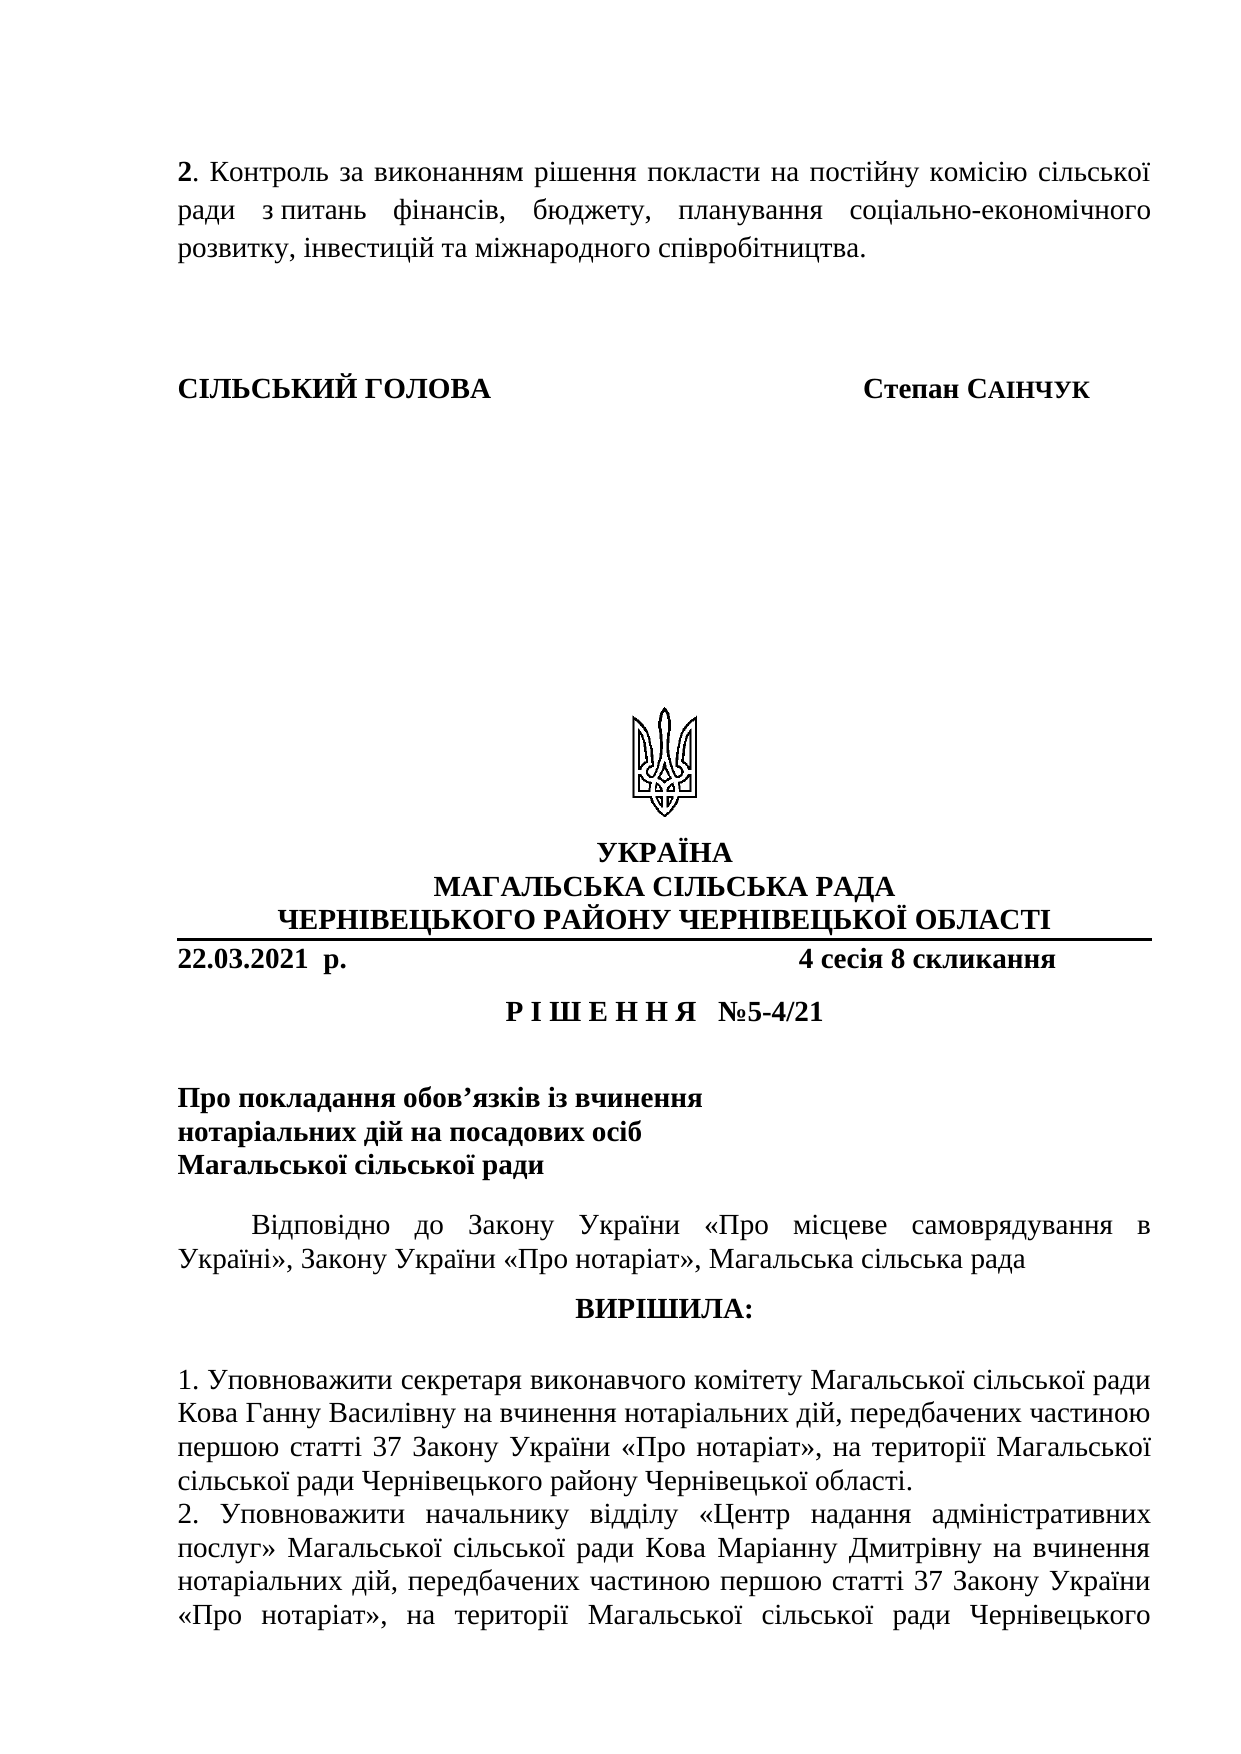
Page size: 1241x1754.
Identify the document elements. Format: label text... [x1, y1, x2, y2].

text нотаріальних дій на посадових осіб [177, 1114, 1152, 1147]
text ВИРІШИЛА: [177, 1291, 1152, 1324]
text МАГАЛЬСЬКА СІЛЬСЬКА РАДА [177, 869, 1152, 902]
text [177, 1496, 1152, 1630]
text 1. Уповноважити секретаря виконавчого комітету Магальської сільської ради Кова Ганну Василівну на вчинення нотаріальних дій, передбачених частиною першою статті 37 Закону України «Про нотаріат», на території Магальської сільської ради Чернівецького району Чернівецької області. [177, 1362, 1152, 1496]
text СІЛЬСЬКИЙ ГОЛОВА Степан САІНЧУК [177, 371, 1152, 404]
text УКРАЇНА [177, 835, 1152, 869]
text 22.03.2021 р. 4 сесія 8 скликання [177, 941, 1152, 974]
text Про покладання обов’язків із вчинення [177, 1080, 1152, 1114]
picture [628, 704, 701, 819]
text Відповідно до Закону України «Про місцеве самоврядування в Україні», Закону України «Про нотаріат», Магальська сільська рада [177, 1207, 1152, 1274]
text Магальської сільської ради [177, 1147, 1152, 1181]
text 2. Контроль за виконанням рішення покласти на постійну комісію сільської ради з питань фінансів, бюджету, планування соціально-економічного розвитку, інвестицій та міжнародного співробітництва. [177, 154, 1152, 263]
text Р І Ш Е Н Н Я №5-4/21 [177, 994, 1152, 1027]
text ЧЕРНІВЕЦЬКОГО РАЙОНУ ЧЕРНІВЕЦЬКОЇ ОБЛАСТІ [177, 902, 1152, 938]
